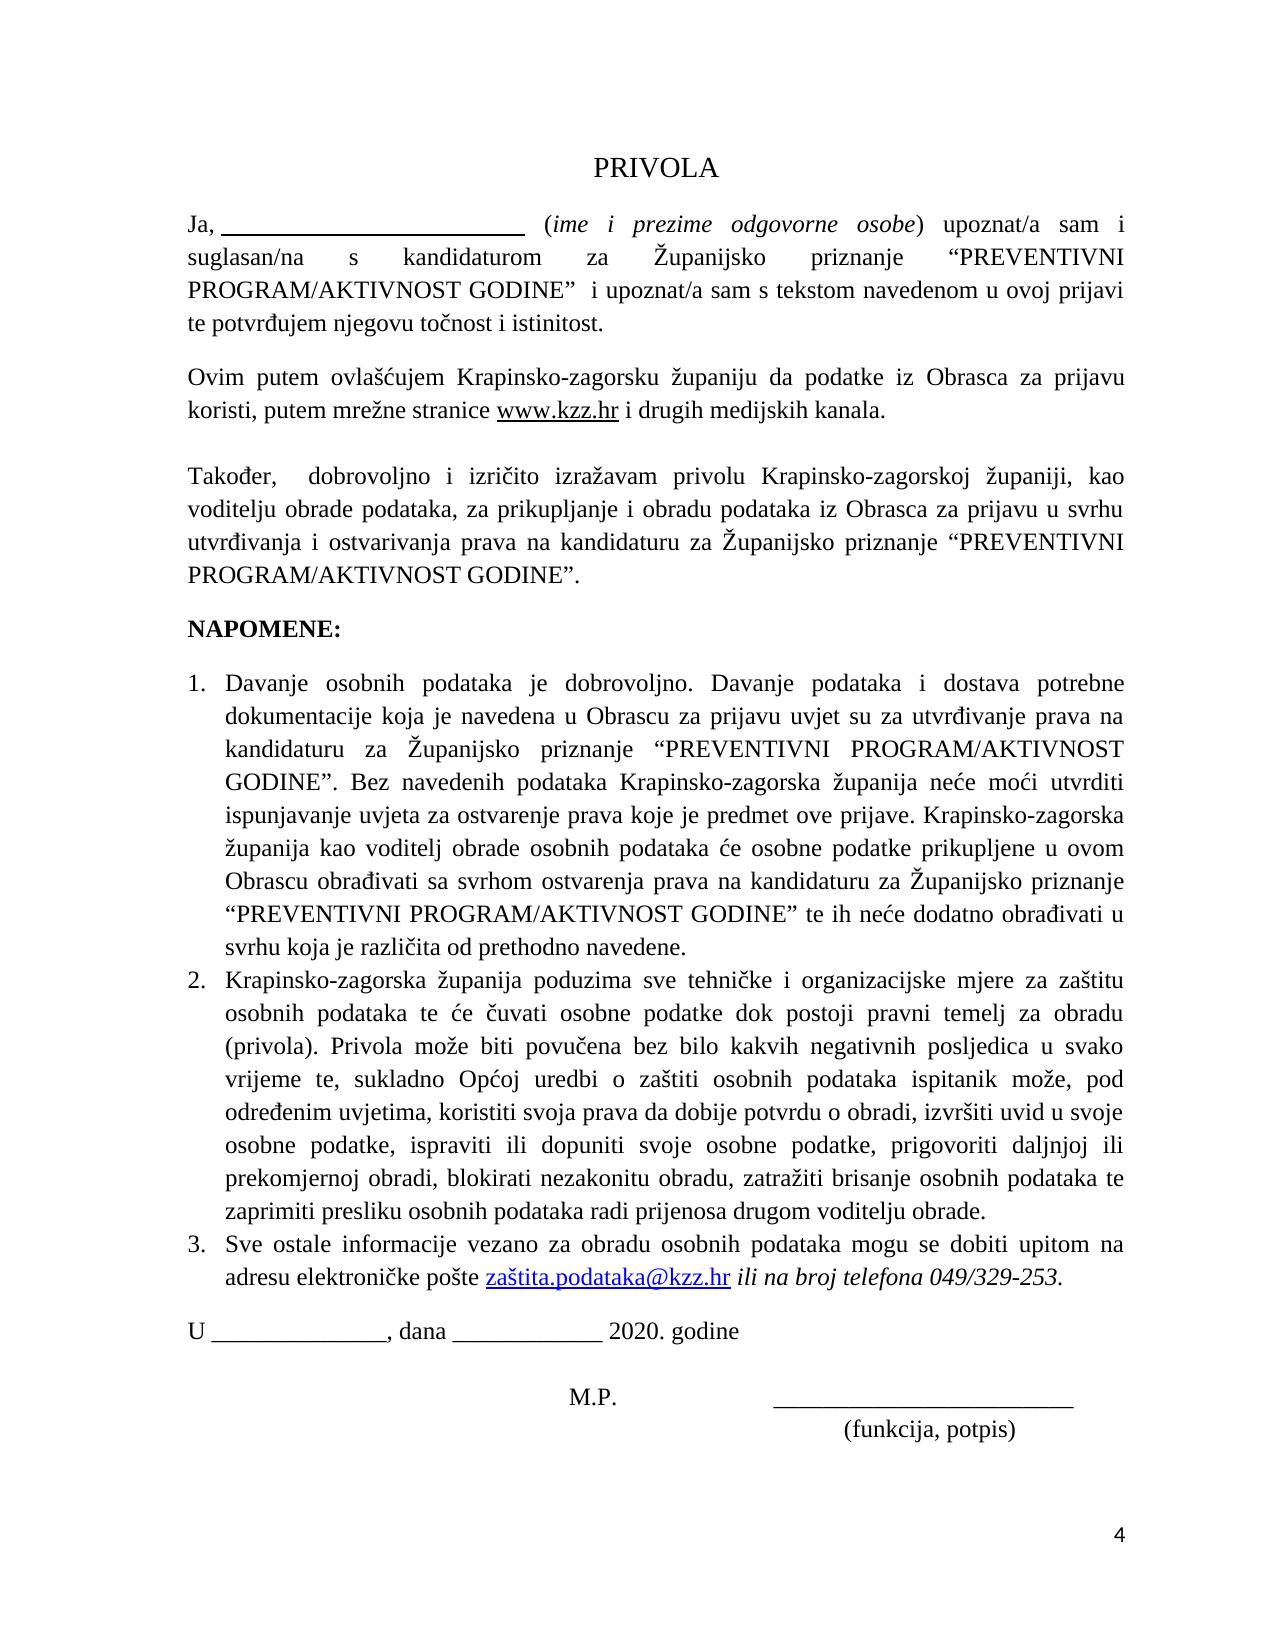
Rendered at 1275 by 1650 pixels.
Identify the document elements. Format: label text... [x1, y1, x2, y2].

text M.P. ________________________ [187, 1382, 1125, 1410]
text Također, dobrovoljno i izričito izražavam privolu Krapinsko-zagorskoj županiji, kao voditelju obrade podataka, za prikupljanje i obradu podataka iz Obrasca za prijavu u svrhu utvrđivanja i ostvarivanja prava na kandidaturu za Županijsko priznanje “PREVENTIVNI PROGRAM/AKTIVNOST GODINE”. [187, 461, 1125, 589]
text PRIVOLA [187, 150, 1125, 183]
text Ja, (ime i prezime odgovorne osobe) upoznat/a sam i suglasan/na s kandidaturom za Županijsko priznanje “PREVENTIVNI PROGRAM/AKTIVNOST GODINE” i upoznat/a sam s tekstom navedenom u ovoj prijavi te potvrđujem njegovu točnost i istinitost. [187, 209, 1125, 337]
text (funkcija, potpis) [187, 1414, 1125, 1443]
list Davanje osobnih podataka je dobrovoljno. Davanje podataka i dostava potrebne dokumentacije koja je navedena u Obrascu za prijavu uvjet su za utvrđivanje prava na kandidaturu za Županijsko priznanje “PREVENTIVNI PROGRAM/AKTIVNOST GODINE”. Bez navedenih podataka Krapinsko-zagorska županija neće moći utvrditi ispunjavanje uvjeta za ostvarenje prava koje je predmet ove prijave. Krapinsko-zagorska županija kao voditelj obrade osobnih podataka će osobne podatke prikupljene u ovom Obrascu obrađivati sa svrhom ostvarenja prava na kandidaturu za Županijsko priznanje “PREVENTIVNI PROGRAM/AKTIVNOST GODINE” te ih neće dodatno obrađivati u svrhu koja je različita od prethodno navedene. [187, 668, 1125, 961]
text U ______________, dana ____________ 2020. godine [187, 1316, 1125, 1345]
text Ovim putem ovlašćujem Krapinsko-zagorsku županiju da podatke iz Obrasca za prijavu koristi, putem mrežne stranice www.kzz.hr i drugih medijskih kanala. [187, 362, 1125, 424]
text NAPOMENE: [150, 614, 1125, 643]
list Krapinsko-zagorska županija poduzima sve tehničke i organizacijske mjere za zaštitu osobnih podataka te će čuvati osobne podatke dok postoji pravni temelj za obradu (privola). Privola može biti povučena bez bilo kakvih negativnih posljedica u svako vrijeme te, sukladno Općoj uredbi o zaštiti osobnih podataka ispitanik može, pod određenim uvjetima, koristiti svoja prava da dobije potvrdu o obradi, izvršiti uvid u svoje osobne podatke, ispraviti ili dopuniti svoje osobne podatke, prigovoriti daljnjoj ili prekomjernoj obradi, blokirati nezakonitu obradu, zatražiti brisanje osobnih podataka te zaprimiti presliku osobnih podataka radi prijenosa drugom voditelju obrade. [187, 965, 1125, 1225]
list Sve ostale informacije vezano za obradu osobnih podataka mogu se dobiti upitom na adresu elektroničke pošte zaštita.podataka@kzz.hr ili na broj telefona 049/329-253. [187, 1229, 1125, 1291]
